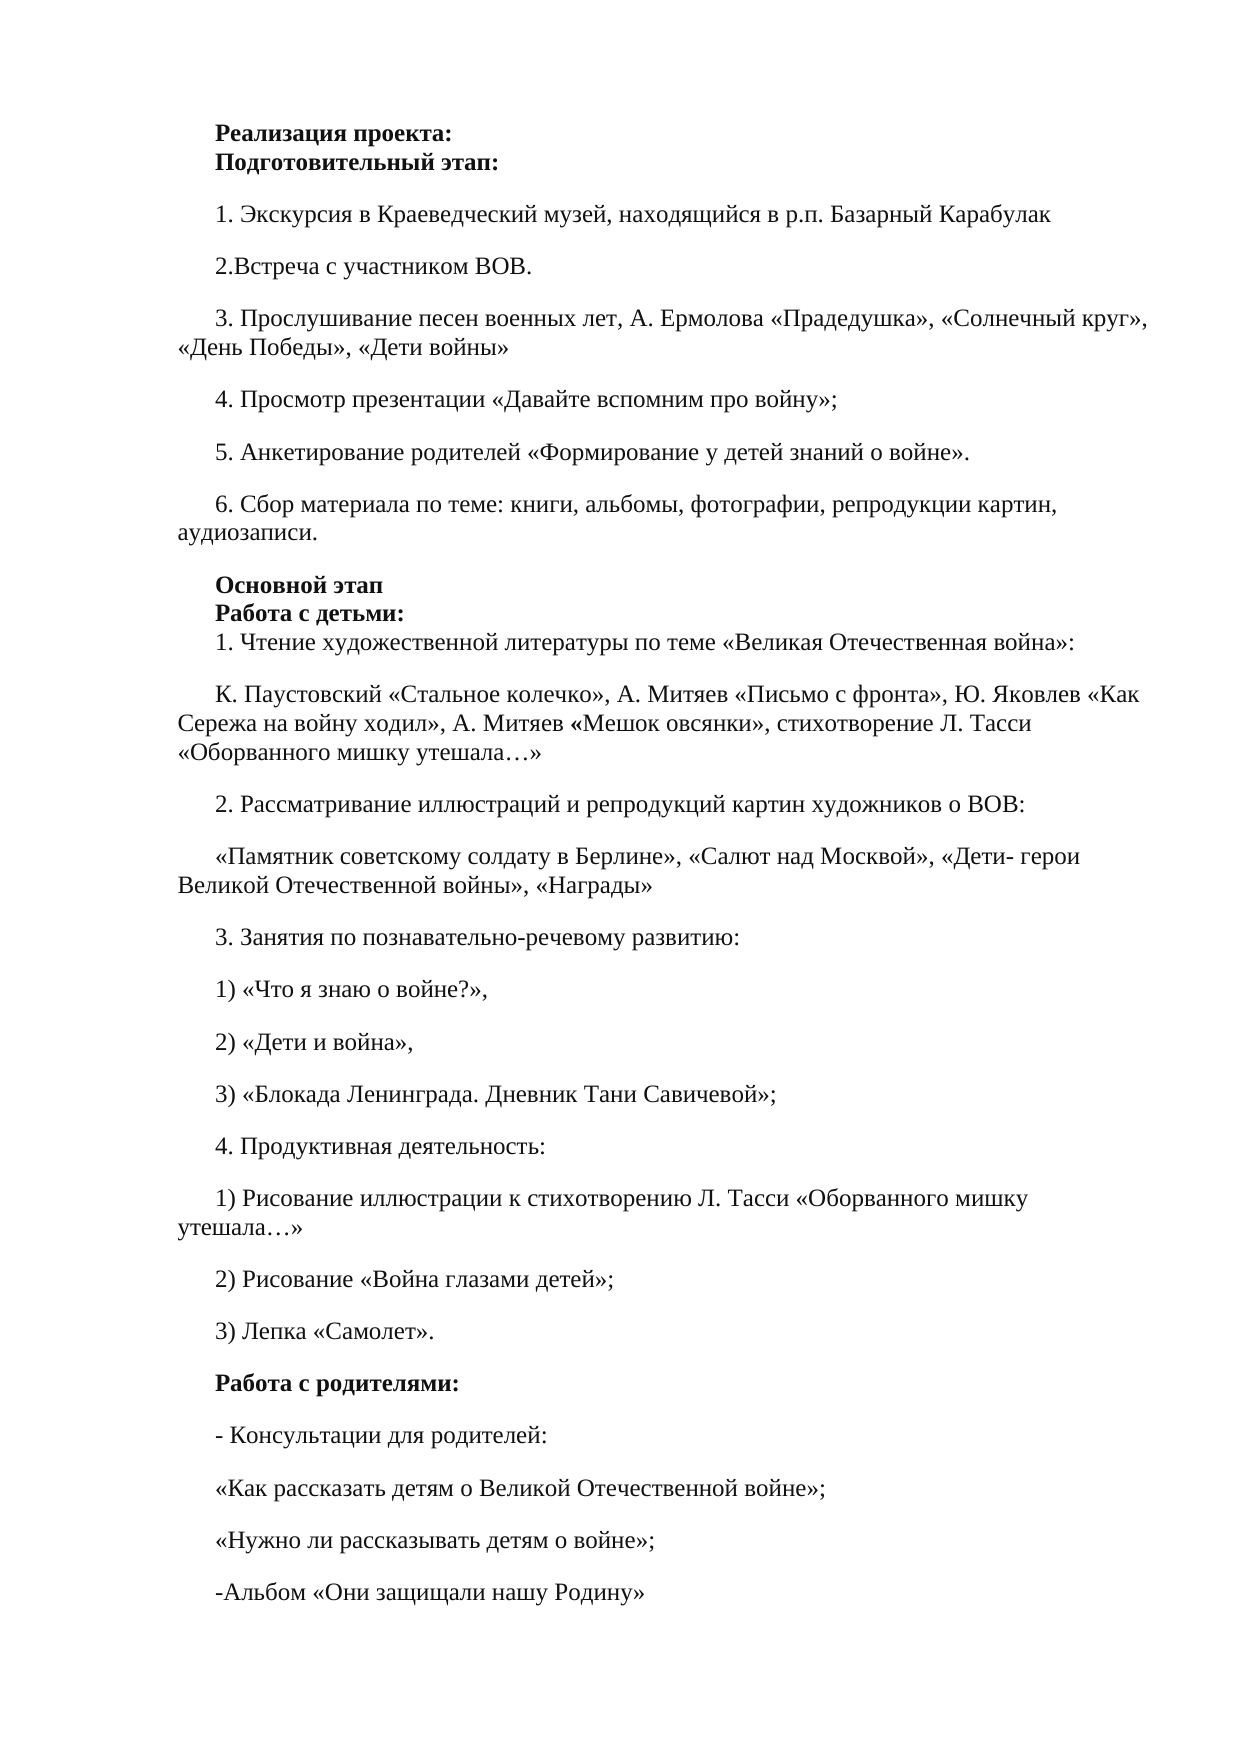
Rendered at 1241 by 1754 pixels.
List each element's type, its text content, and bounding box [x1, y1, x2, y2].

text 3. Прослушивание песен военных лет, А. Ермолова «Прадедушка», «Солнечный круг», «День Победы», «Дети войны» [177, 303, 1152, 361]
text 4. Просмотр презентации «Давайте вспомним про войну»; [177, 384, 1152, 413]
text 3) «Блокада Ленинграда. Дневник Тани Савичевой»; [177, 1079, 1152, 1107]
text 1. Экскурсия в Краеведческий музей, находящийся в р.п. Базарный Карабулак [177, 199, 1152, 228]
text 5. Анкетирование родителей «Формирование у детей знаний о войне». [177, 437, 1152, 465]
text Подготовительный этап: [177, 147, 1152, 176]
text 2.Встреча с участником ВОВ. [177, 251, 1152, 280]
text Основной этап [177, 570, 1152, 598]
text «Памятник советскому солдату в Берлине», «Салют над Москвой», «Дети- герои Великой Отечественной войны», «Награды» [177, 841, 1152, 899]
text 1) Рисование иллюстрации к стихотворению Л. Тасси «Оборванного мишку утешала…» [177, 1183, 1152, 1241]
text 1) «Что я знаю о войне?», [177, 974, 1152, 1003]
text -Альбом «Они защищали нашу Родину» [177, 1577, 1152, 1606]
text 4. Продуктивная деятельность: [177, 1131, 1152, 1160]
text Работа с родителями: [177, 1368, 1152, 1397]
text 2. Рассматривание иллюстраций и репродукций картин художников о ВОВ: [177, 789, 1152, 818]
text К. Паустовский «Стальное колечко», А. Митяев «Письмо с фронта», Ю. Яковлев «Как Сережа на войну ходил», А. Митяев «Мешок овсянки», стихотворение Л. Тасси «Оборванного мишку утешала…» [177, 679, 1152, 766]
text 2) Рисование «Война глазами детей»; [177, 1264, 1152, 1293]
text 6. Сбор материала по теме: книги, альбомы, фотографии, репродукции картин, аудиозаписи. [177, 489, 1152, 546]
text Работа с детьми: [177, 598, 1152, 627]
text Реализация проекта: [177, 118, 1152, 147]
text 3. Занятия по познавательно-речевому развитию: [177, 922, 1152, 951]
text 1. Чтение художественной литературы по теме «Великая Отечественная война»: [177, 627, 1152, 656]
text 2) «Дети и война», [177, 1027, 1152, 1055]
text - Консультации для родителей: [177, 1421, 1152, 1449]
text «Нужно ли рассказывать детям о войне»; [177, 1525, 1152, 1554]
text 3) Лепка «Самолет». [177, 1316, 1152, 1345]
text «Как рассказать детям о Великой Отечественной войне»; [177, 1473, 1152, 1502]
